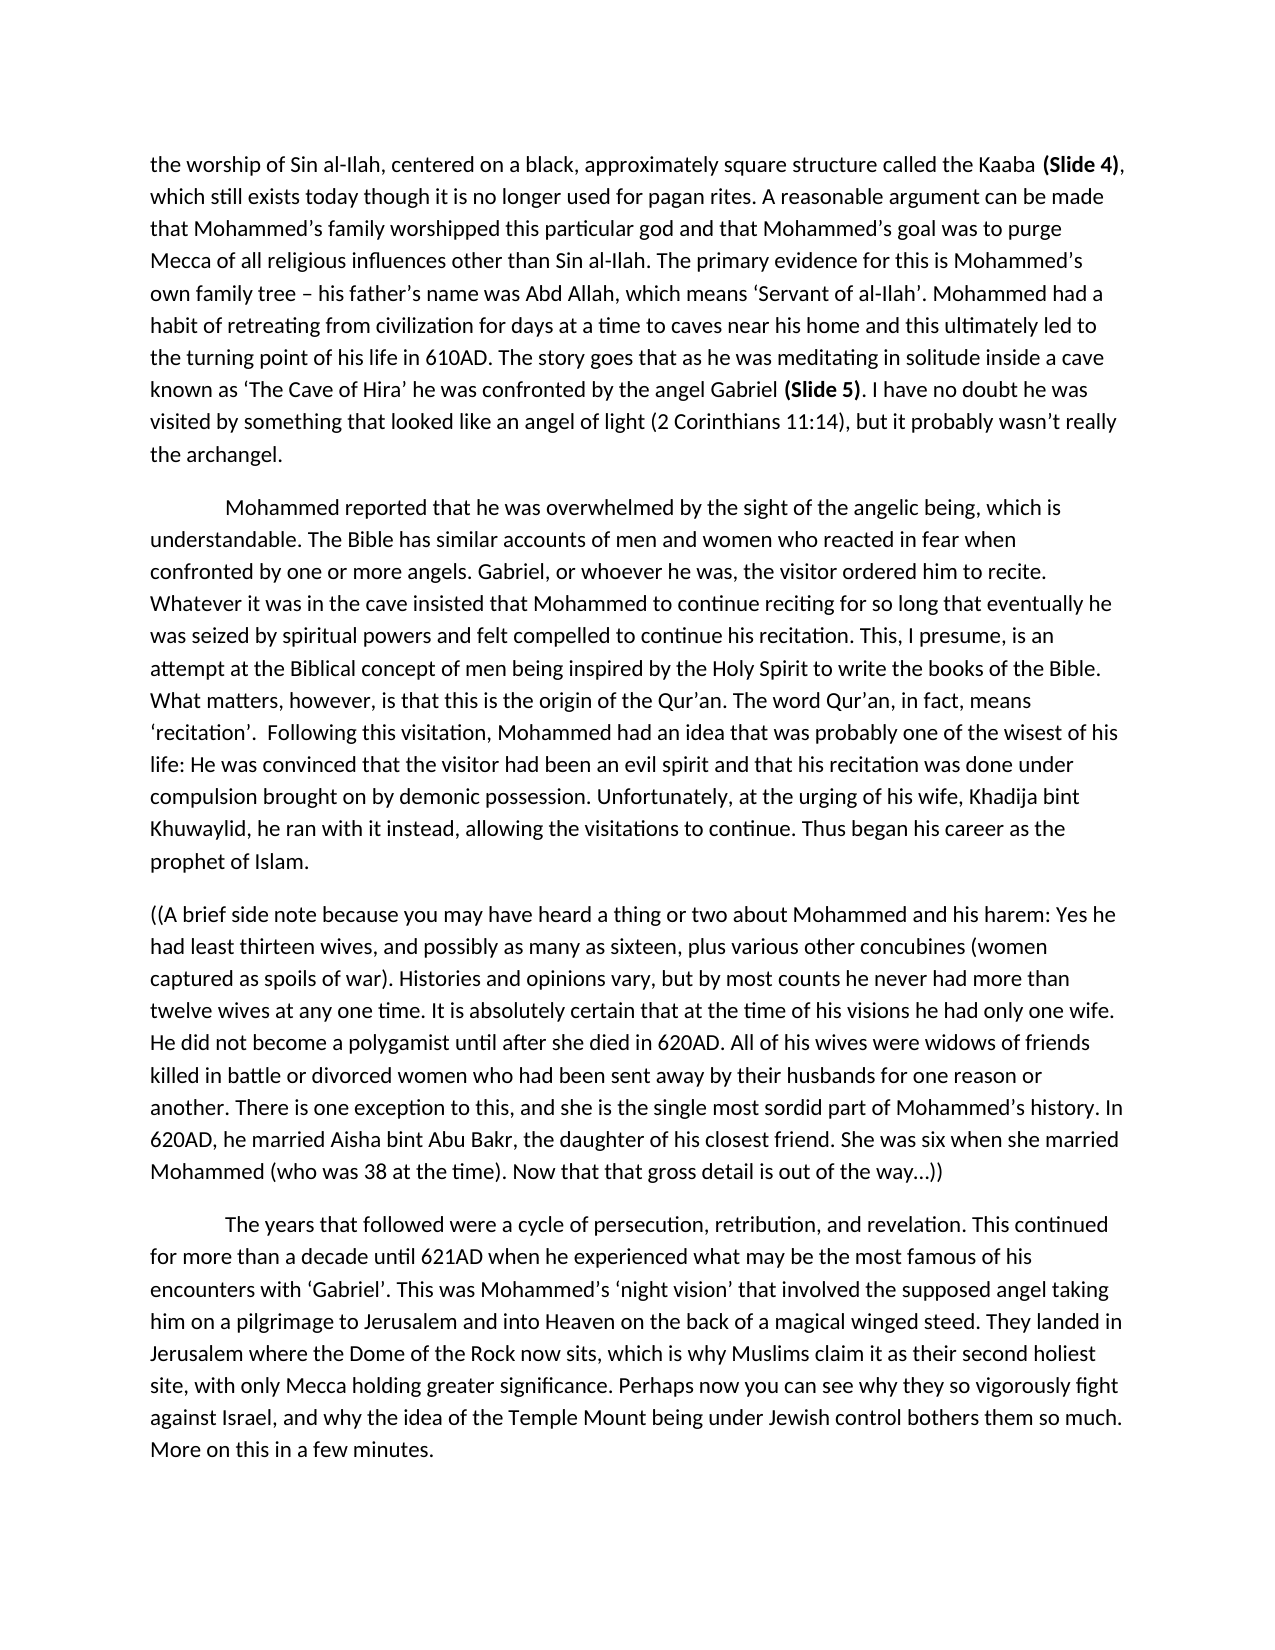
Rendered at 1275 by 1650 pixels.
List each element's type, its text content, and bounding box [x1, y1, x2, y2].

text Mohammed reported that he was overwhelmed by the sight of the angelic being, which is understandable. The Bible has similar accounts of men and women who reacted in fear when confronted by one or more angels. Gabriel, or whoever he was, the visitor ordered him to recite. Whatever it was in the cave insisted that Mohammed to continue reciting for so long that eventually he was seized by spiritual powers and felt compelled to continue his recitation. This, I presume, is an attempt at the Biblical concept of men being inspired by the Holy Spirit to write the books of the Bible. What matters, however, is that this is the origin of the Qur’an. The word Qur’an, in fact, means ‘recitation’. Following this visitation, Mohammed had an idea that was probably one of the wisest of his life: He was convinced that the visitor had been an evil spirit and that his recitation was done under compulsion brought on by demonic possession. Unfortunately, at the urging of his wife, Khadija bint Khuwaylid, he ran with it instead, allowing the visitations to continue. Thus began his career as the prophet of Islam. [150, 493, 1125, 875]
text ((A brief side note because you may have heard a thing or two about Mohammed and his harem: Yes he had least thirteen wives, and possibly as many as sixteen, plus various other concubines (women captured as spoils of war). Histories and opinions vary, but by most counts he never had more than twelve wives at any one time. It is absolutely certain that at the time of his visions he had only one wife. He did not become a polygamist until after she died in 620AD. All of his wives were widows of friends killed in battle or divorced women who had been sent away by their husbands for one reason or another. There is one exception to this, and she is the single most sordid part of Mohammed’s history. In 620AD, he married Aisha bint Abu Bakr, the daughter of his closest friend. She was six when she married Mohammed (who was 38 at the time). Now that that gross detail is out of the way…)) [150, 900, 1125, 1185]
text The years that followed were a cycle of persecution, retribution, and revelation. This continued for more than a decade until 621AD when he experienced what may be the most famous of his encounters with ‘Gabriel’. This was Mohammed’s ‘night vision’ that involved the supposed angel taking him on a pilgrimage to Jerusalem and into Heaven on the back of a magical winged steed. They landed in Jerusalem where the Dome of the Rock now sits, which is why Muslims claim it as their second holiest site, with only Mecca holding greater significance. Perhaps now you can see why they so vigorously fight against Israel, and why the idea of the Temple Mount being under Jewish control bothers them so much. More on this in a few minutes. [150, 1210, 1125, 1464]
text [150, 150, 1125, 468]
